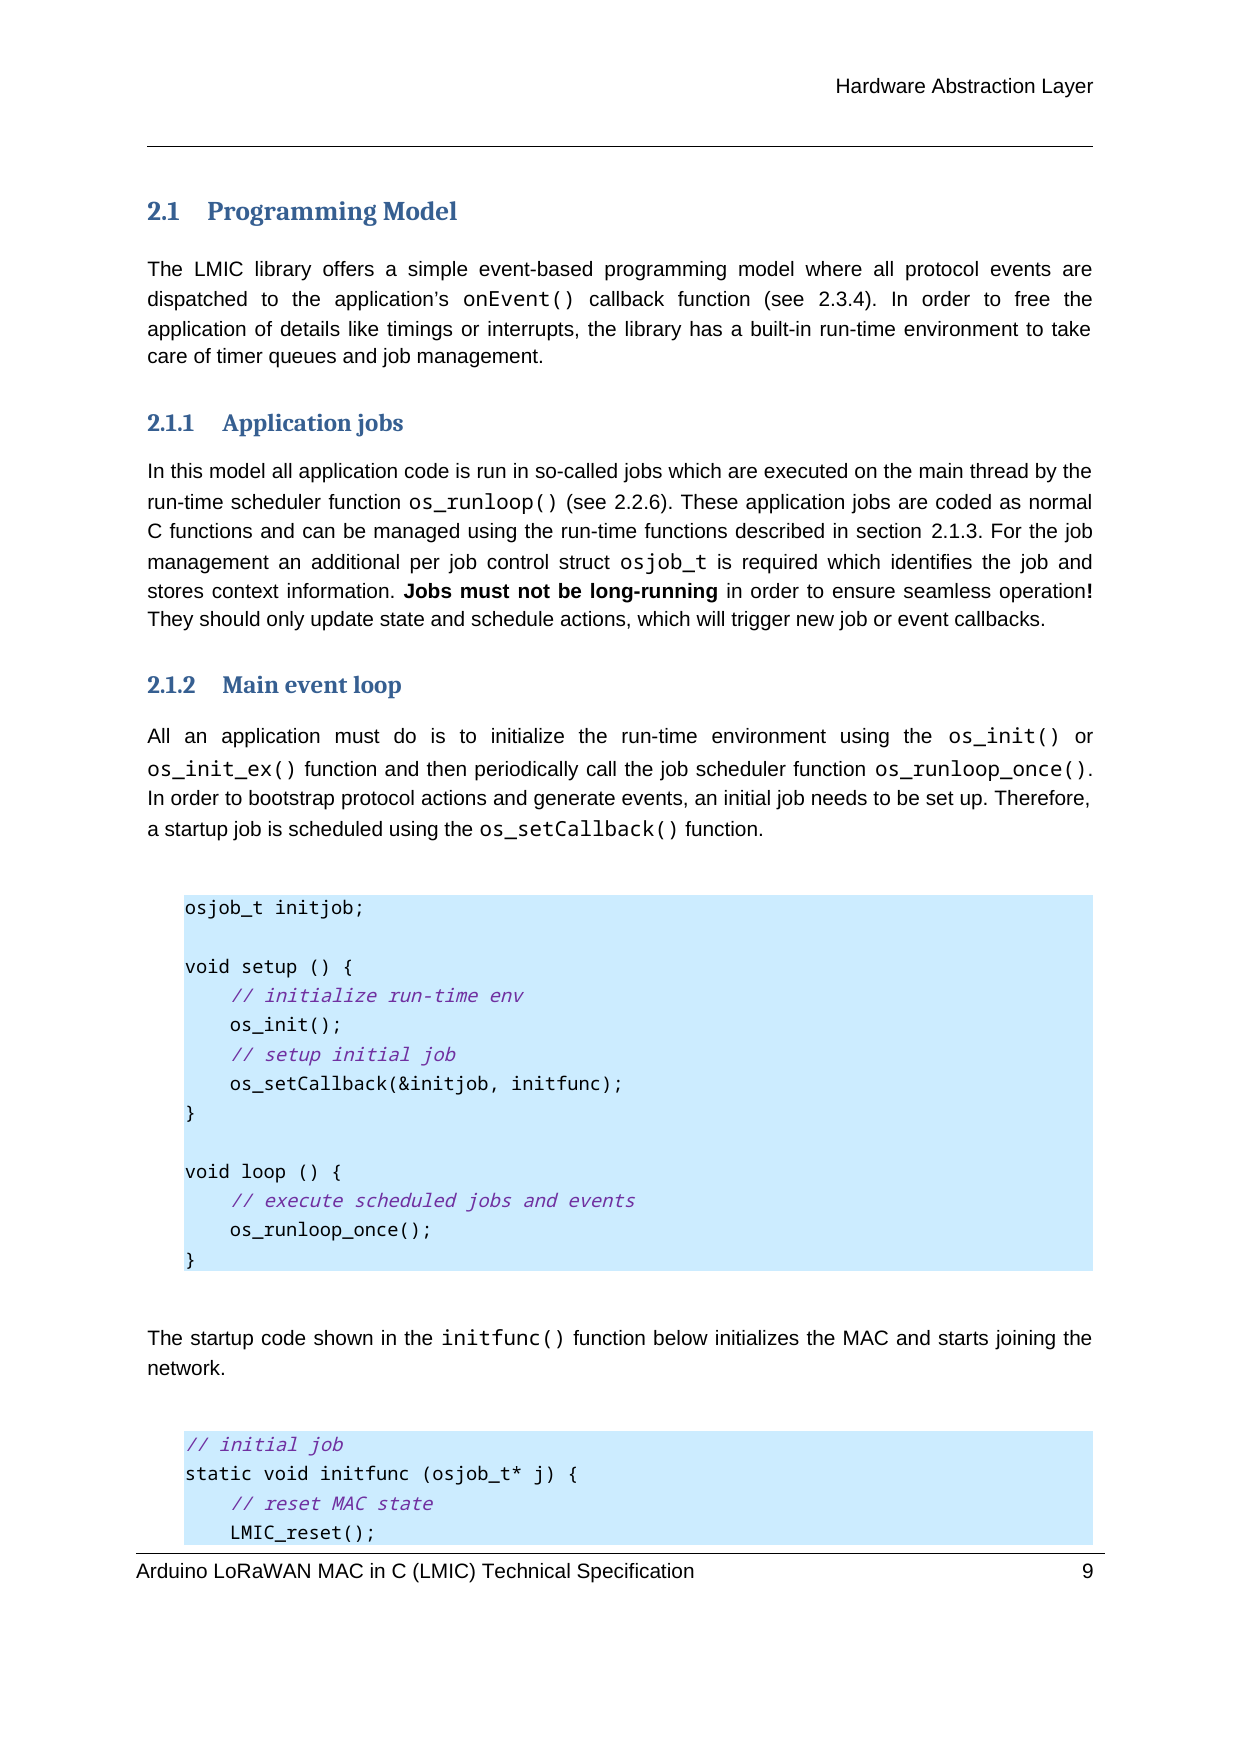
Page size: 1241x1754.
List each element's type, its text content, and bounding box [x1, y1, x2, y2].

subtitle Application jobs [147, 409, 1093, 438]
list void setup () { [184, 953, 1093, 979]
list // reset MAC state [184, 1490, 1093, 1515]
list os_runloop_once(); [184, 1217, 1093, 1242]
list // execute scheduled jobs and events [184, 1187, 1093, 1213]
text The startup code shown in the initfunc() function below initializes the MAC and starts joining the network. [147, 1323, 1093, 1379]
list } [184, 1246, 1093, 1271]
list // initialize run-time env [184, 982, 1093, 1008]
subtitle Main event loop [147, 671, 1093, 700]
list os_init(); [184, 1012, 1093, 1037]
subtitle Programming Model [147, 196, 1093, 227]
list } [184, 1099, 1093, 1125]
text In this model all application code is run in so-called jobs which are executed on the main thread by the run-time scheduler function os_runloop() (see 2.2.6). These application jobs are coded as normal C functions and can be managed using the run-time functions described in section 2.1.3. For the job management an additional per job control struct osjob_t is required which identifies the job and stores context information. Jobs must not be long-running in order to ensure seamless operation! They should only update state and schedule actions, which will trigger new job or event callbacks. [147, 459, 1093, 630]
text The LMIC library offers a simple event-based programming model where all protocol events are dispatched to the application’s onEvent() callback function (see 2.3.4). In order to free the application of details like timings or interrupts, the library has a built-in run-time environment to take care of timer queues and job management. [147, 256, 1093, 368]
list void loop () { [184, 1158, 1093, 1184]
list osjob_t initjob; [184, 895, 1093, 920]
list // initial job [184, 1431, 1093, 1457]
list os_setCallback(&initjob, initfunc); [184, 1070, 1093, 1096]
text All an application must do is to initialize the run-time environment using the os_init() or os_init_ex() function and then periodically call the job scheduler function os_runloop_once(). In order to bootstrap protocol actions and generate events, an initial job needs to be set up. Therefore, a startup job is scheduled using the os_setCallback() function. [147, 721, 1093, 842]
list static void initfunc (osjob_t* j) { [184, 1461, 1093, 1486]
list // setup initial job [184, 1041, 1093, 1067]
list LMIC_reset(); [184, 1519, 1093, 1545]
